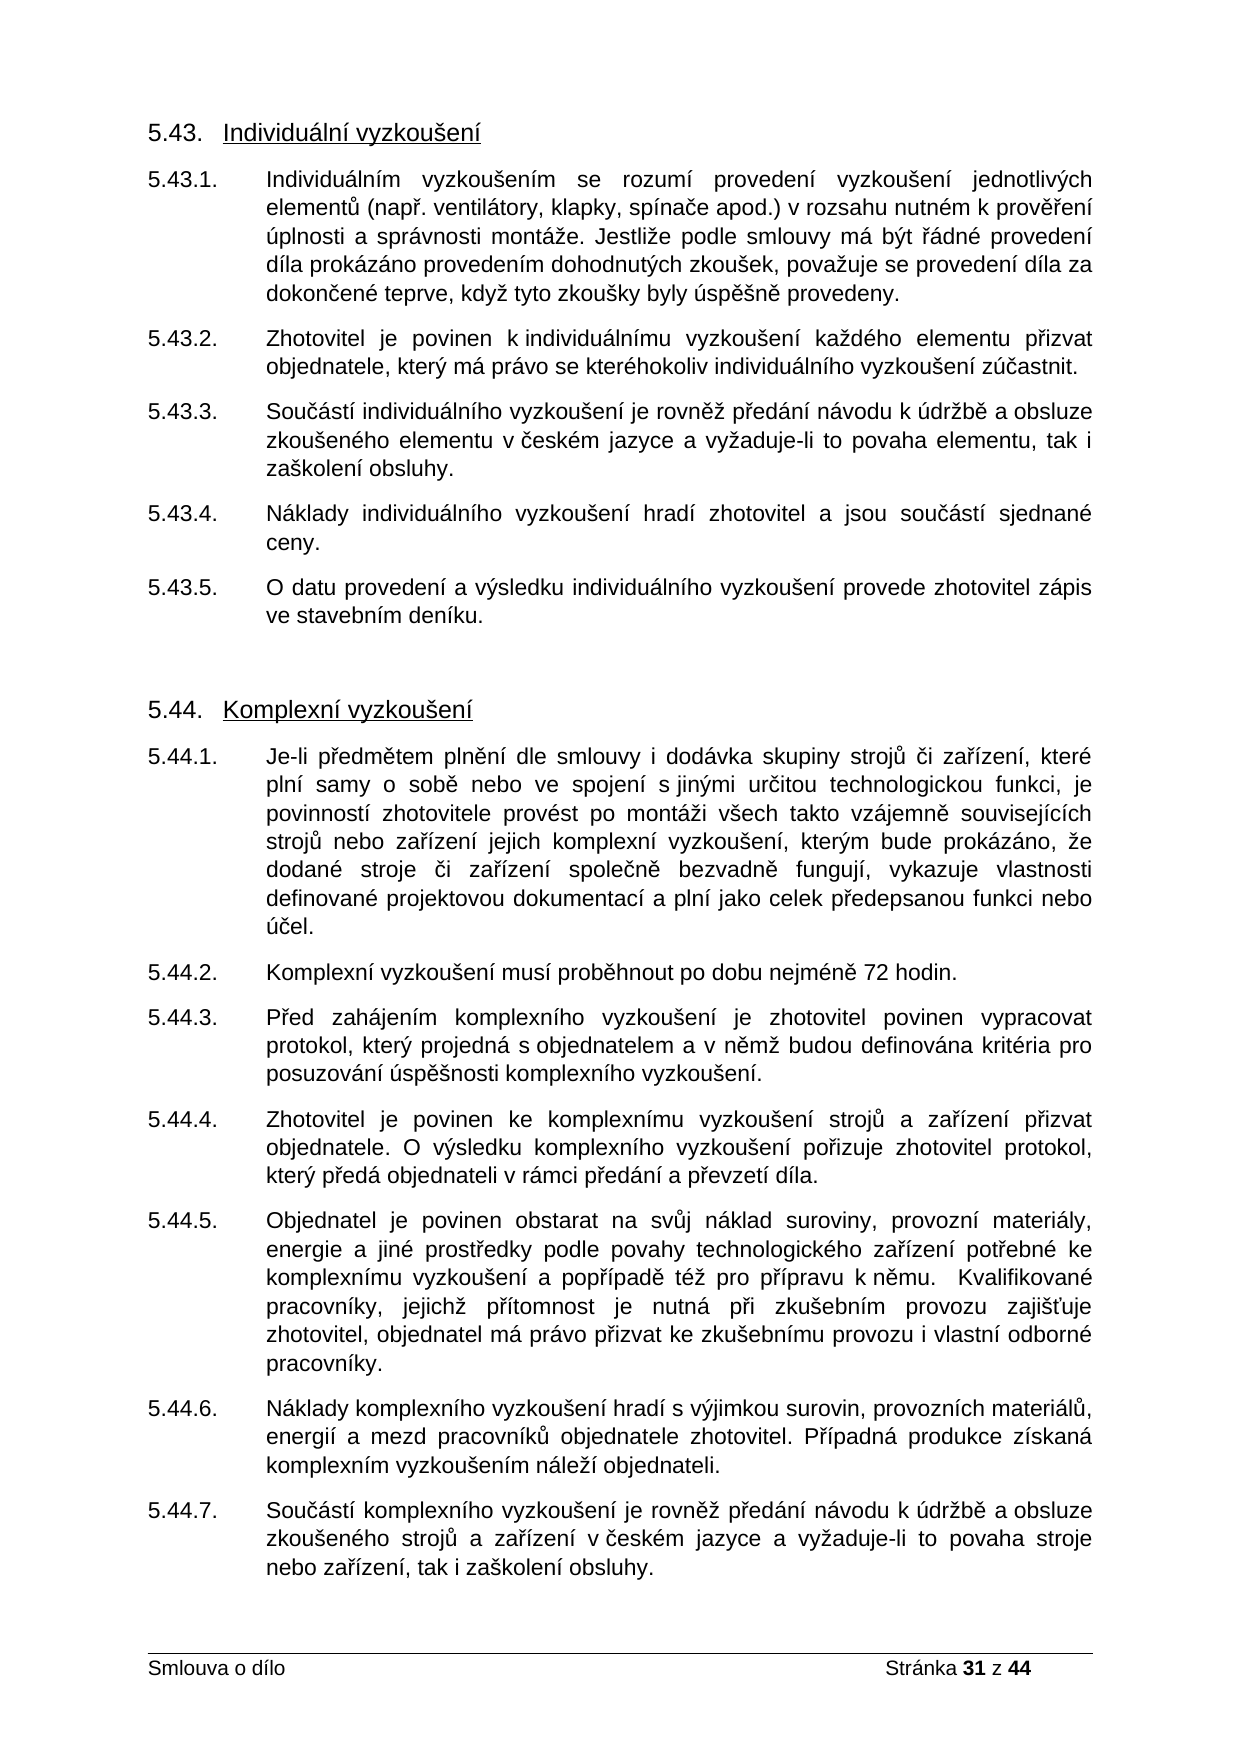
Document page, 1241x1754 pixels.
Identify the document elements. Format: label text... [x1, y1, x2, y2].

list Individuálním vyzkoušením se rozumí provedení vyzkoušení jednotlivých elementů (např. ventilátory, klapky, spínače apod.) v rozsahu nutném k prověření úplnosti a správnosti montáže. Jestliže podle smlouvy má být řádné provedení díla prokázáno provedením dohodnutých zkoušek, považuje se provedení díla za dokončené teprve, když tyto zkoušky byly úspěšně provedeny. [148, 166, 1093, 306]
list Součástí komplexního vyzkoušení je rovněž předání návodu k údržbě a obsluze zkoušeného strojů a zařízení v českém jazyce a vyžaduje-li to povaha stroje nebo zařízení, tak i zaškolení obsluhy. [148, 1497, 1093, 1580]
list Zhotovitel je povinen ke komplexnímu vyzkoušení strojů a zařízení přizvat objednatele. O výsledku komplexního vyzkoušení pořizuje zhotovitel protokol, který předá objednateli v rámci předání a převzetí díla. [148, 1106, 1093, 1189]
list Je-li předmětem plnění dle smlouvy i dodávka skupiny strojů či zařízení, které plní samy o sobě nebo ve spojení s jinými určitou technologickou funkci, je povinností zhotovitele provést po montáži všech takto vzájemně souvisejících strojů nebo zařízení jejich komplexní vyzkoušení, kterým bude prokázáno, že dodané stroje či zařízení společně bezvadně fungují, vykazuje vlastnosti definované projektovou dokumentací a plní jako celek předepsanou funkci nebo účel. [148, 743, 1093, 940]
list Před zahájením komplexního vyzkoušení je zhotovitel povinen vypracovat protokol, který projedná s objednatelem a v němž budou definována kritéria pro posuzování úspěšnosti komplexního vyzkoušení. [148, 1003, 1093, 1087]
list Náklady individuálního vyzkoušení hradí zhotovitel a jsou součástí sjednané ceny. [148, 500, 1093, 555]
list Objednatel je povinen obstarat na svůj náklad suroviny, provozní materiály, energie a jiné prostředky podle povahy technologického zařízení potřebné ke komplexnímu vyzkoušení a popřípadě též pro přípravu k němu. Kvalifikované pracovníky, jejichž přítomnost je nutná při zkušebním provozu zajišťuje zhotovitel, objednatel má právo přizvat ke zkušebnímu provozu i vlastní odborné pracovníky. [148, 1207, 1093, 1376]
list Individuální vyzkoušení [148, 118, 1093, 147]
list Komplexní vyzkoušení [148, 695, 1093, 724]
list Zhotovitel je povinen k individuálnímu vyzkoušení každého elementu přizvat objednatele, který má právo se kteréhokoliv individuálního vyzkoušení zúčastnit. [148, 325, 1093, 379]
list Součástí individuálního vyzkoušení je rovněž předání návodu k údržbě a obsluze zkoušeného elementu v českém jazyce a vyžaduje-li to povaha elementu, tak i zaškolení obsluhy. [148, 398, 1093, 481]
list O datu provedení a výsledku individuálního vyzkoušení provede zhotovitel zápis ve stavebním deníku. [148, 574, 1093, 628]
list Komplexní vyzkoušení musí proběhnout po dobu nejméně 72 hodin. [148, 958, 1093, 985]
list Náklady komplexního vyzkoušení hradí s výjimkou surovin, provozních materiálů, energií a mezd pracovníků objednatele zhotovitel. Případná produkce získaná komplexním vyzkoušením náleží objednateli. [148, 1395, 1093, 1478]
